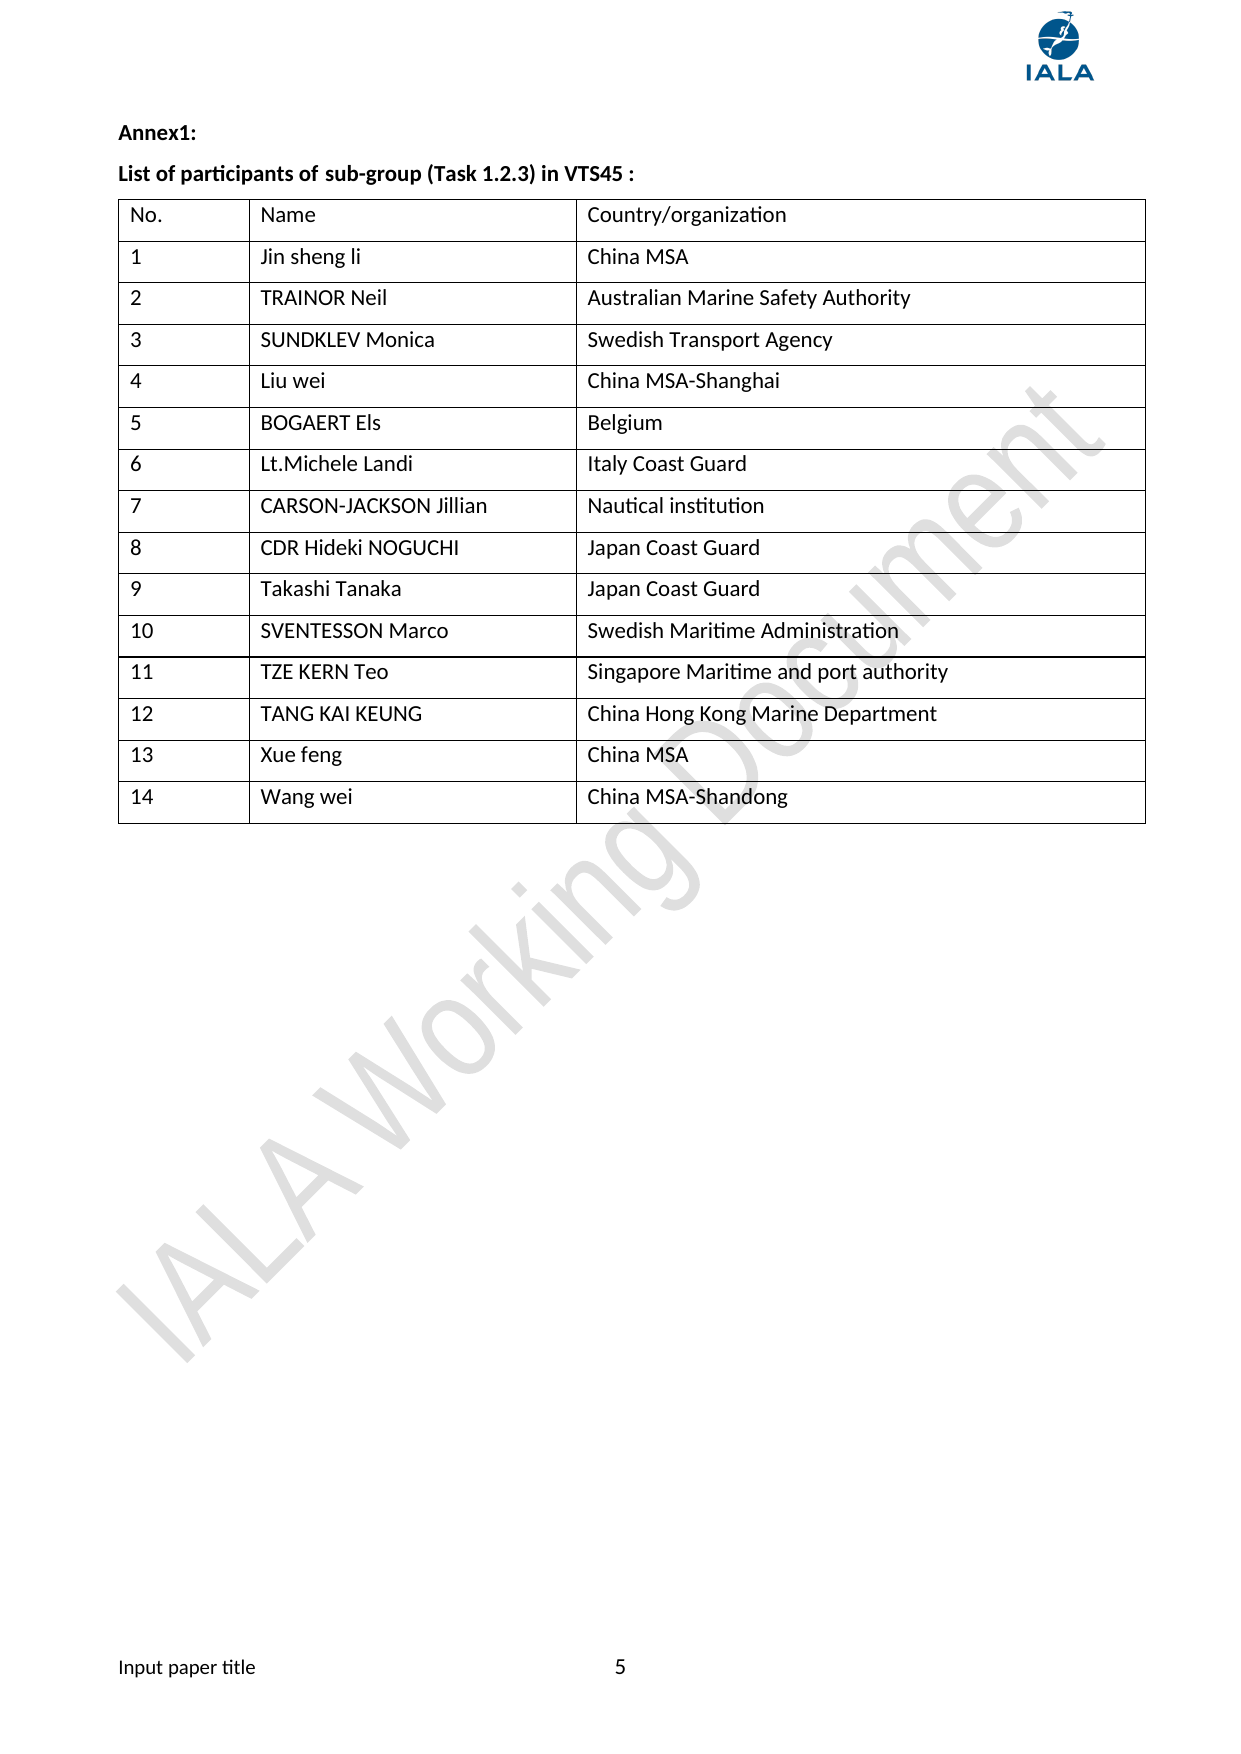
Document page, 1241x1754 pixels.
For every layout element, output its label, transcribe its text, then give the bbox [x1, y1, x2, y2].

table_cell China MSA-Shandong [577, 782, 1145, 823]
table_cell 12 [119, 699, 249, 739]
table_cell Belgium [577, 408, 1145, 448]
table_cell 2 [119, 283, 249, 324]
table_cell Xue feng [250, 741, 576, 781]
table_header No. [119, 200, 249, 241]
table_cell CARSON-JACKSON Jillian [250, 491, 576, 532]
table_cell Liu wei [250, 366, 576, 407]
table_cell 9 [119, 574, 249, 615]
table_cell China Hong Kong Marine Department [577, 699, 1145, 739]
table_cell Wang wei [250, 782, 576, 823]
table_cell 13 [119, 741, 249, 781]
table_cell BOGAERT Els [250, 408, 576, 448]
table_cell 5 [119, 408, 249, 448]
table_cell 10 [119, 616, 249, 656]
table_cell Italy Coast Guard [577, 450, 1145, 490]
table_cell 14 [119, 782, 249, 823]
text Annex1: [118, 118, 1122, 146]
table_cell Singapore Maritime and port authority [577, 658, 1145, 698]
table_cell 7 [119, 491, 249, 532]
table_header Name [250, 200, 576, 241]
table_cell China MSA [577, 242, 1145, 282]
table_cell Japan Coast Guard [577, 533, 1145, 573]
table_cell 6 [119, 450, 249, 490]
table_cell Swedish Maritime Administration [577, 616, 1145, 656]
table_cell China MSA-Shanghai [577, 366, 1145, 407]
table_cell SVENTESSON Marco [250, 616, 576, 656]
table_cell CDR Hideki NOGUCHI [250, 533, 576, 573]
table_cell TRAINOR Neil [250, 283, 576, 324]
table_cell Japan Coast Guard [577, 574, 1145, 615]
table_cell Australian Marine Safety Authority [577, 283, 1145, 324]
table_cell Nautical institution [577, 491, 1145, 532]
table_cell China MSA [577, 741, 1145, 781]
table_cell 4 [119, 366, 249, 407]
table_cell TZE KERN Teo [250, 658, 576, 698]
table_cell Lt.Michele Landi [250, 450, 576, 490]
table_cell 11 [119, 658, 249, 698]
table_cell Jin sheng li [250, 242, 576, 282]
table_cell Swedish Transport Agency [577, 325, 1145, 365]
table_cell TANG KAI KEUNG [250, 699, 576, 739]
text List of participants of sub-group (Task 1.2.3) in VTS45 : [118, 159, 1122, 187]
table_header Country/organization [577, 200, 1145, 241]
table_cell Takashi Tanaka [250, 574, 576, 615]
table_cell 3 [119, 325, 249, 365]
picture [1011, 3, 1106, 96]
table_cell SUNDKLEV Monica [250, 325, 576, 365]
table_cell 8 [119, 533, 249, 573]
table_cell 1 [119, 242, 249, 282]
